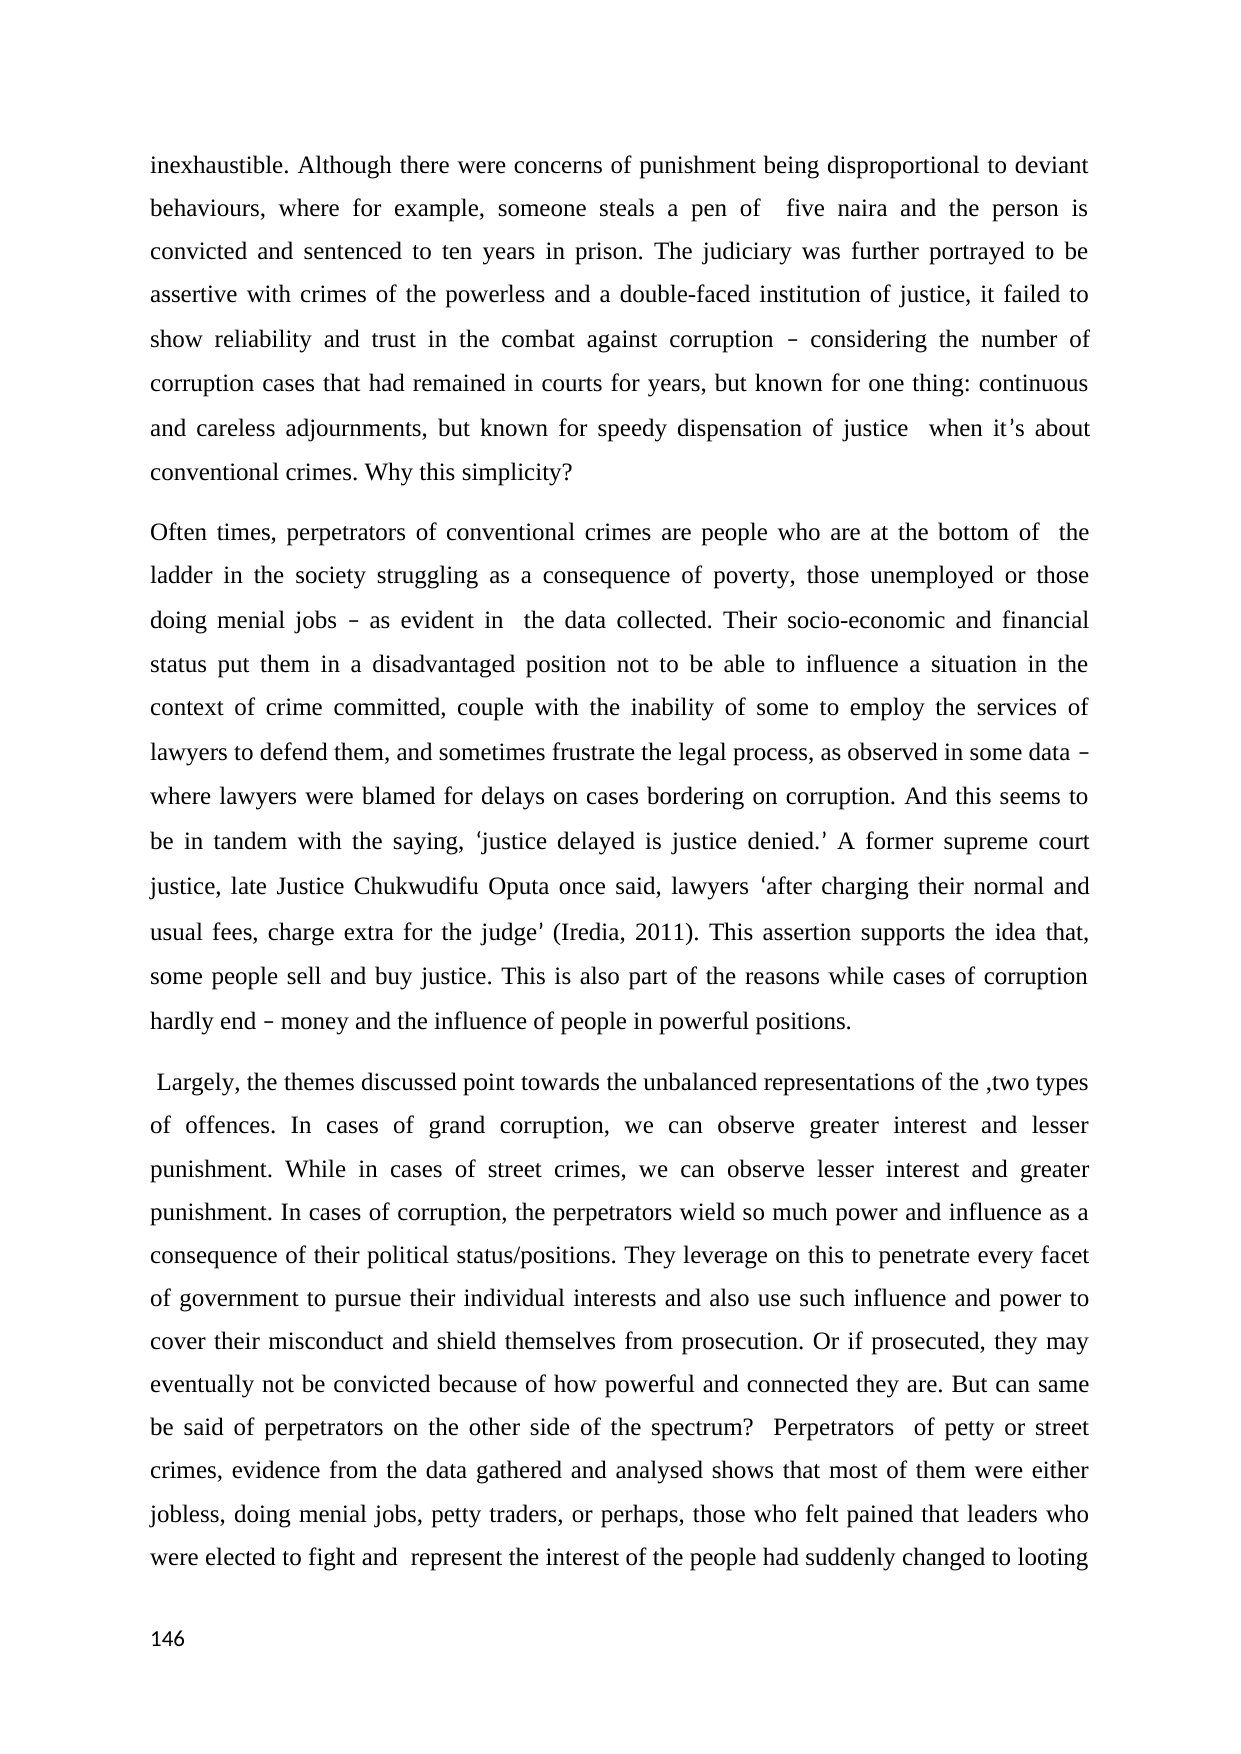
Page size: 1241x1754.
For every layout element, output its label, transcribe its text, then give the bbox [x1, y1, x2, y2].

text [150, 150, 1090, 486]
text Often times, perpetrators of conventional crimes are people who are at the bottom of the ladder in the society struggling as a consequence of poverty, those unemployed or those doing menial jobs – as evident in the data collected. Their socio-economic and financial status put them in a disadvantaged position not to be able to influence a situation in the context of crime committed, couple with the inability of some to employ the services of lawyers to defend them, and sometimes frustrate the legal process, as observed in some data – where lawyers were blamed for delays on cases bordering on corruption. And this seems to be in tandem with the saying, ‘justice delayed is justice denied.’ A former supreme court justice, late Justice Chukwudifu Oputa once said, lawyers ‘after charging their normal and usual fees, charge extra for the judge’ (Iredia, 2011). This assertion supports the idea that, some people sell and buy justice. This is also part of the reasons while cases of corruption hardly end – money and the influence of people in powerful positions. [150, 517, 1090, 1036]
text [150, 1067, 1090, 1571]
